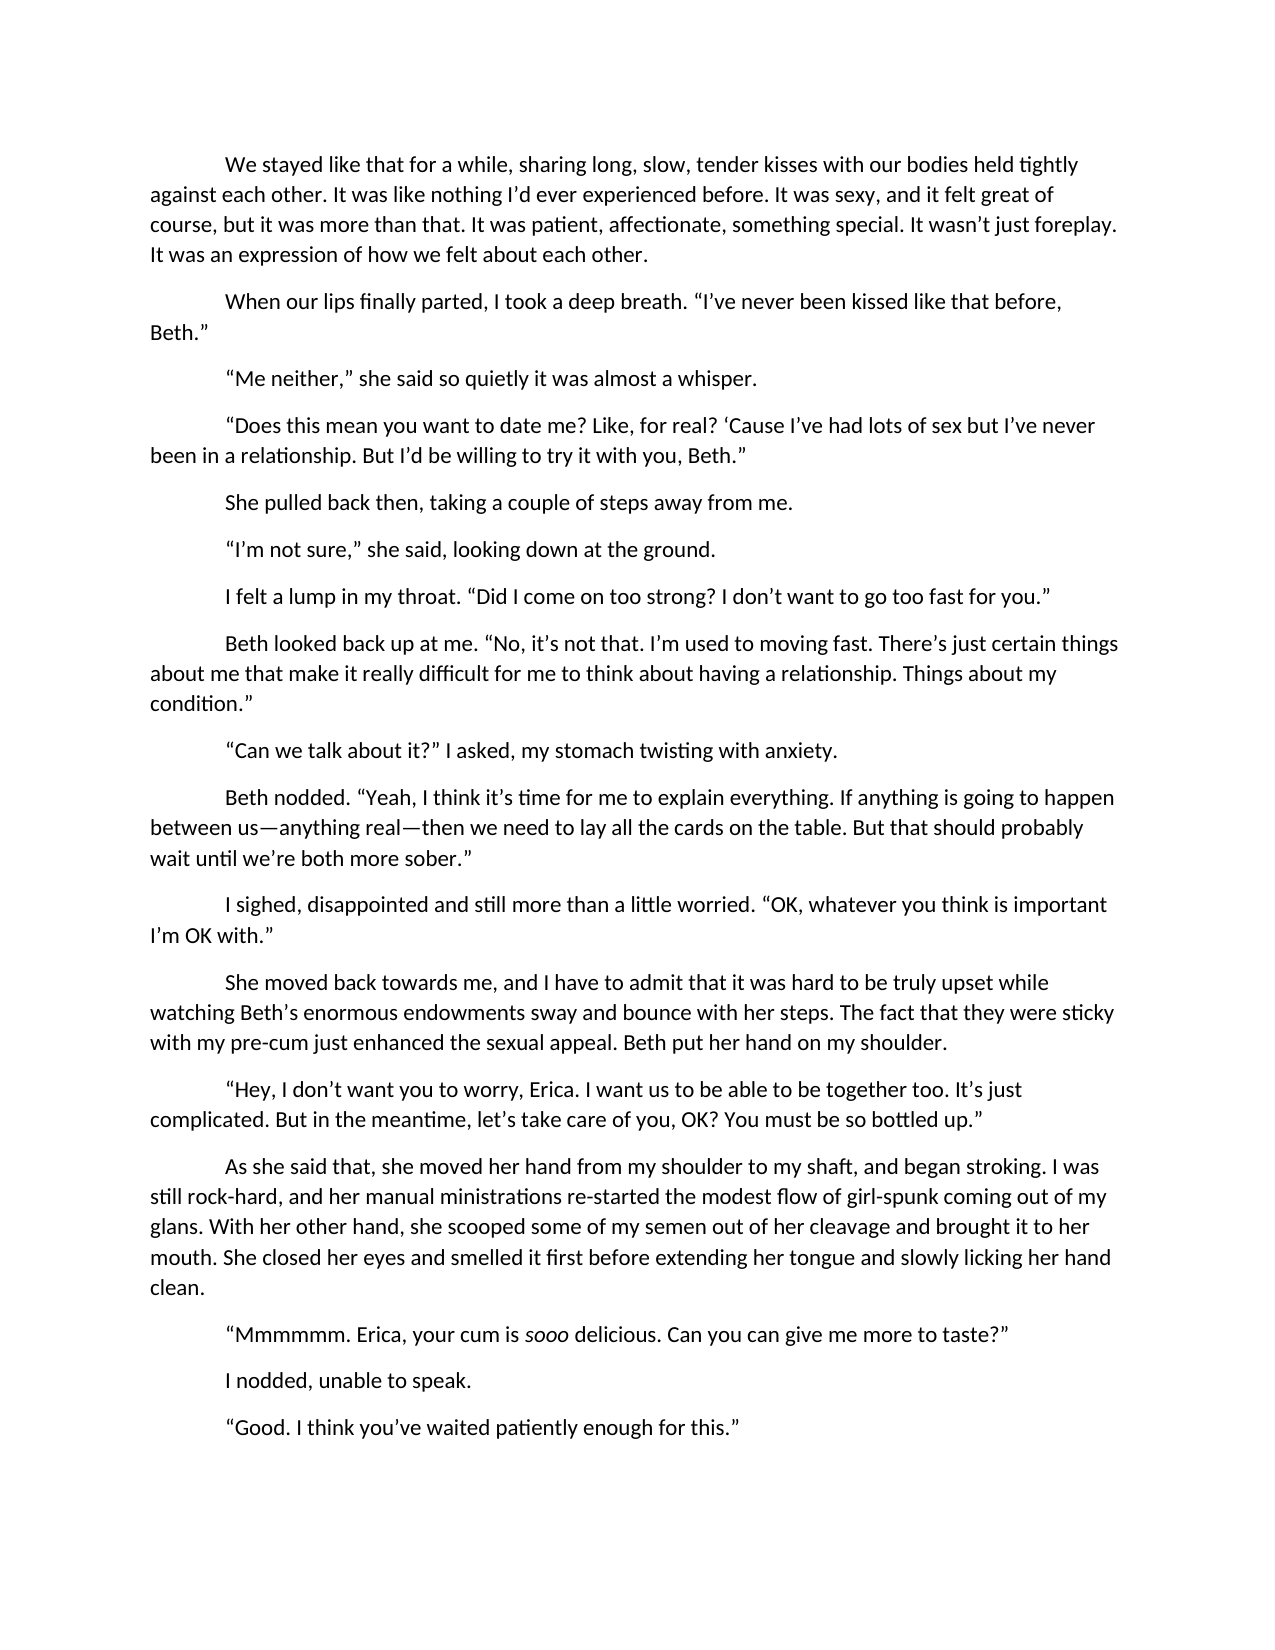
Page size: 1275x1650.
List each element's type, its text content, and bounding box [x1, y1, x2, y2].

text “Does this mean you want to date me? Like, for real? ‘Cause I’ve had lots of sex but I’ve never been in a relationship. But I’d be willing to try it with you, Beth.” [150, 411, 1125, 470]
text When our lips finally parted, I took a deep breath. “I’ve never been kissed like that before, Beth.” [150, 287, 1125, 346]
text Beth looked back up at me. “No, it’s not that. I’m used to moving fast. There’s just certain things about me that make it really difficult for me to think about having a relationship. Things about my condition.” [150, 629, 1125, 718]
text “Me neither,” she said so quietly it was almost a whisper. [150, 364, 1125, 393]
text “I’m not sure,” she said, looking down at the ground. [150, 535, 1125, 563]
text She moved back towards me, and I have to admit that it was hard to be truly upset while watching Beth’s enormous endowments sway and bounce with her steps. The fact that they were sticky with my pre-cum just enhanced the sexual appeal. Beth put her hand on my shoulder. [150, 968, 1125, 1056]
text Beth nodded. “Yeah, I think it’s time for me to explain everything. If anything is going to happen between us—anything real—then we need to lay all the cards on the table. But that should probably wait until we’re both more sober.” [150, 783, 1125, 872]
text She pulled back then, taking a couple of steps away from me. [150, 488, 1125, 517]
text “Can we talk about it?” I asked, my stomach twisting with anxiety. [150, 736, 1125, 764]
text “Good. I think you’ve waited patiently enough for this.” [150, 1413, 1125, 1442]
text I felt a lump in my throat. “Did I come on too strong? I don’t want to go too fast for you.” [150, 582, 1125, 610]
text “Hey, I don’t want you to worry, Erica. I want us to be able to be together too. It’s just complicated. But in the meantime, let’s take care of you, OK? You must be so bottled up.” [150, 1075, 1125, 1133]
text “Mmmmmm. Erica, your cum is sooo delicious. Can you can give me more to taste?” [150, 1320, 1125, 1348]
text I nodded, unable to speak. [150, 1367, 1125, 1395]
text I sighed, disappointed and still more than a little worried. “OK, whatever you think is important I’m OK with.” [150, 891, 1125, 949]
text We stayed like that for a while, sharing long, slow, tender kisses with our bodies held tightly against each other. It was like nothing I’d ever experienced before. It was sexy, and it felt great of course, but it was more than that. It was patient, affectionate, something special. It wasn’t just foreplay. It was an expression of how we felt about each other. [150, 150, 1125, 269]
text As she said that, she moved her hand from my shoulder to my shaft, and began stroking. I was still rock-hard, and her manual ministrations re-started the modest flow of girl-spunk coming out of my glans. With her other hand, she scooped some of my semen out of her cleavage and brought it to her mouth. She closed her eyes and smelled it first before extending her tongue and slowly licking her hand clean. [150, 1152, 1125, 1301]
